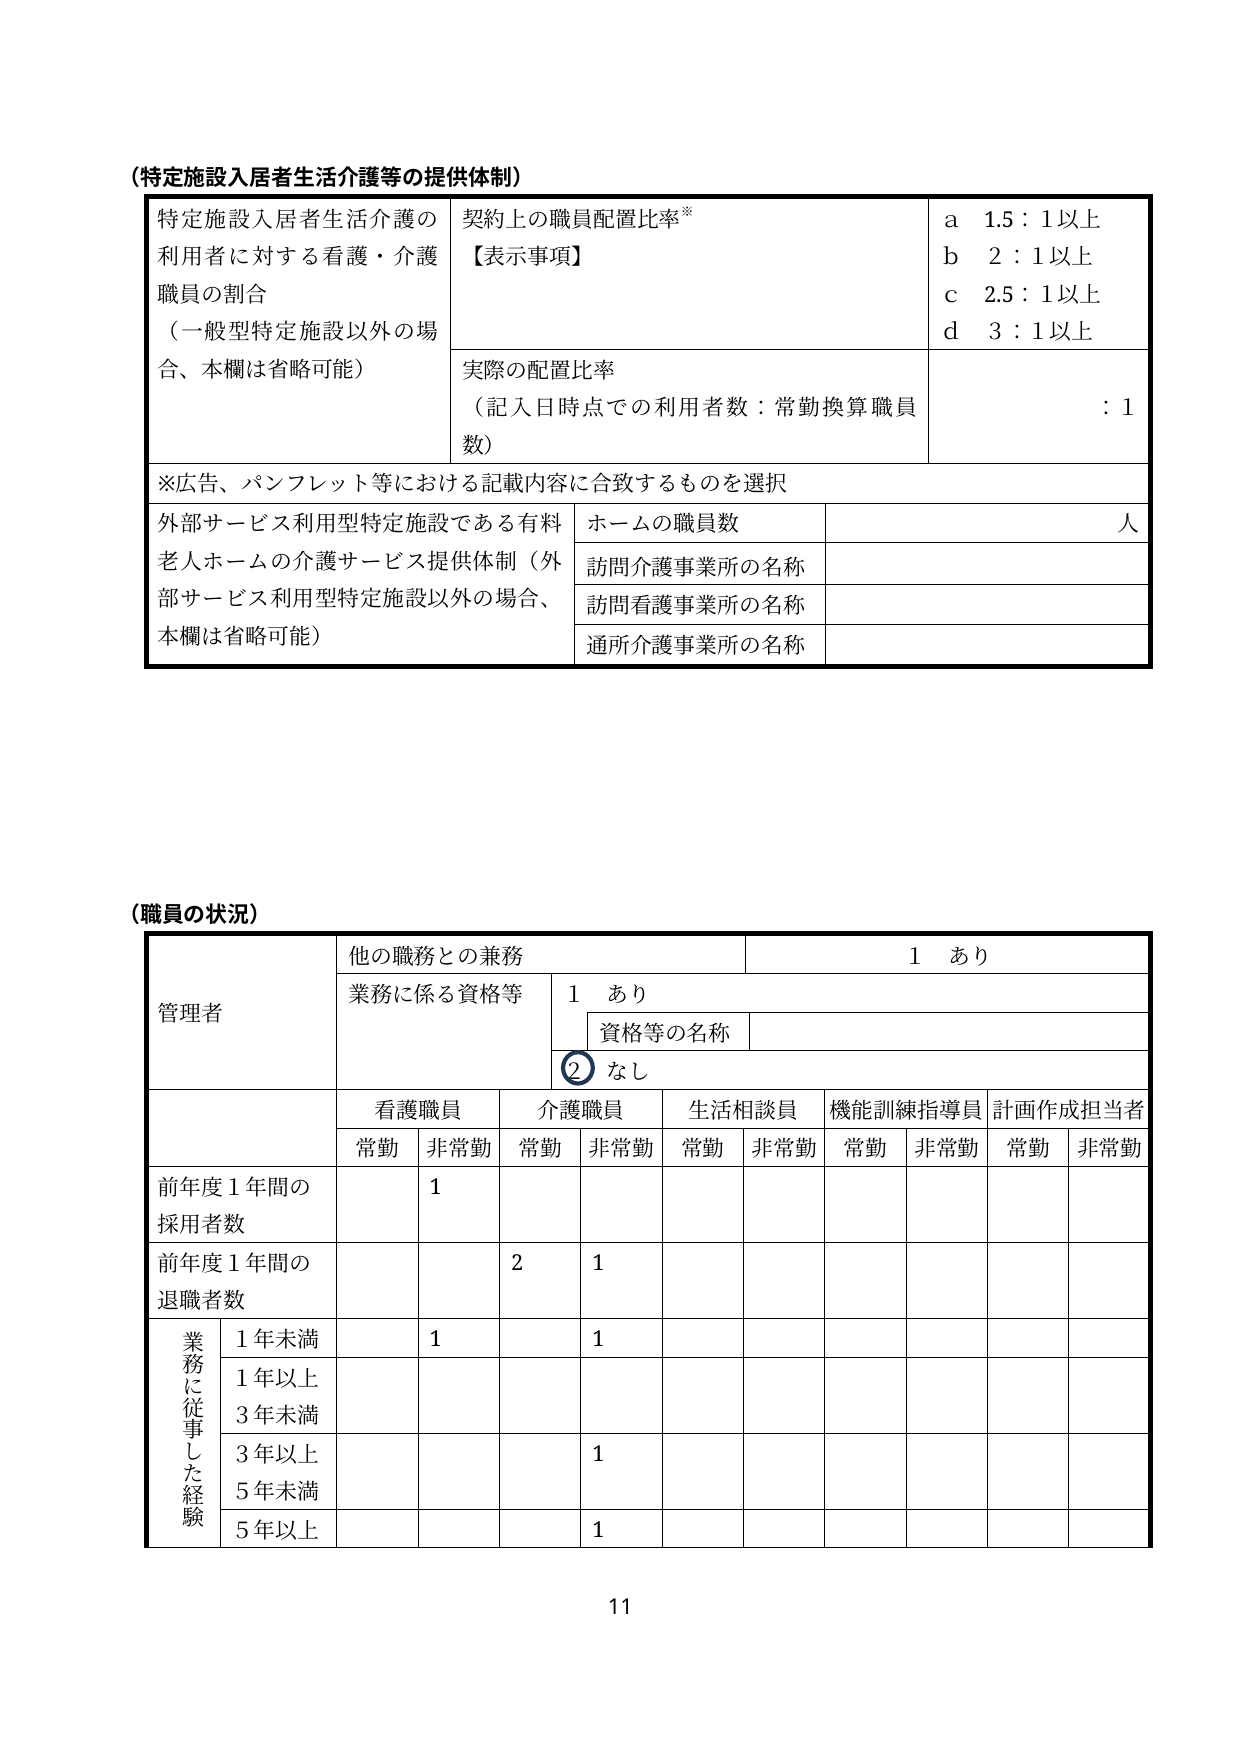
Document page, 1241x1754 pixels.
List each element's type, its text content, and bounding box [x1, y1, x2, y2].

table_cell [744, 1319, 824, 1357]
table_cell ５年以上10年未満 [221, 1510, 336, 1547]
table_cell [419, 1243, 499, 1318]
table_cell 機能訓練指導員 [825, 1090, 987, 1127]
table_cell 非常勤 [1069, 1129, 1148, 1166]
table_cell 非常勤 [744, 1129, 824, 1166]
table_cell 実際の配置比率 （記入日時点での利用者数：常勤換算職員数） [451, 350, 928, 463]
table_cell 訪問看護事業所の名称 [575, 585, 825, 624]
table_cell [419, 1434, 499, 1509]
table_cell [500, 1510, 580, 1547]
table_cell [826, 585, 1148, 624]
table_cell [663, 1510, 743, 1547]
table_cell ※広告、パンフレット等における記載内容に合致するものを選択 [149, 464, 1148, 502]
table_cell [907, 1510, 987, 1547]
table_cell [826, 543, 1148, 584]
table_cell １年以上３年未満 [221, 1358, 336, 1433]
table_cell [744, 1434, 824, 1509]
table_cell 1 [419, 1167, 499, 1242]
table_cell 常勤 [500, 1129, 580, 1166]
table_cell ：１ [929, 350, 1148, 463]
table_cell [907, 1434, 987, 1509]
table_cell [1069, 1243, 1148, 1318]
table_cell 1 [419, 1319, 499, 1357]
table_cell [825, 1358, 906, 1433]
table_cell 人 [826, 504, 1148, 542]
table_cell [825, 1167, 906, 1242]
table_cell [663, 1243, 743, 1318]
table_cell [826, 625, 1148, 664]
table_cell 外部サービス利用型特定施設である有料老人ホームの介護サービス提供体制（外部サービス利用型特定施設以外の場合、本欄は省略可能） [149, 504, 574, 664]
table_cell [581, 1358, 662, 1433]
table_header 管理者 [149, 936, 336, 1089]
table_cell 前年度１年間の採用者数 [149, 1167, 336, 1242]
table_cell ３年以上５年未満 [221, 1434, 336, 1509]
table_cell [744, 1510, 824, 1547]
table_cell 2 [500, 1243, 580, 1318]
table_cell [744, 1358, 824, 1433]
table_cell [988, 1510, 1068, 1547]
table_cell 前年度１年間の退職者数 [149, 1243, 336, 1318]
table_cell [750, 1013, 1148, 1050]
table_cell [907, 1243, 987, 1318]
table_cell 訪問介護事業所の名称 [575, 543, 825, 584]
text （特定施設入居者生活介護等の提供体制） [118, 157, 1122, 194]
table_cell [988, 1243, 1068, 1318]
table_cell 常勤 [825, 1129, 906, 1166]
table_cell 介護職員 [500, 1090, 662, 1127]
table_cell [988, 1434, 1068, 1509]
table_cell [825, 1434, 906, 1509]
table_cell [149, 1090, 336, 1166]
table_cell [825, 1319, 906, 1357]
table_cell [825, 1243, 906, 1318]
table_cell [337, 1358, 418, 1433]
table_header 契約上の職員配置比率※ 【表示事項】 [451, 199, 928, 349]
table_cell ２ なし [552, 1051, 1148, 1089]
table_cell [500, 1358, 580, 1433]
table_cell [907, 1319, 987, 1357]
table_cell 常勤 [337, 1129, 418, 1166]
table_cell [337, 1167, 418, 1242]
table_cell １ あり [552, 974, 1148, 1012]
table_cell [419, 1358, 499, 1433]
table_cell 常勤 [988, 1129, 1068, 1166]
table_cell 1 [581, 1510, 662, 1547]
table_cell 生活相談員 [663, 1090, 824, 1127]
table_cell [1069, 1358, 1148, 1433]
table_cell [907, 1358, 987, 1433]
table_cell 1 [581, 1243, 662, 1318]
table_cell 通所介護事業所の名称 [575, 625, 825, 664]
table_cell 資格等の名称 [588, 1013, 749, 1050]
table_cell [500, 1434, 580, 1509]
table_cell 非常勤 [907, 1129, 987, 1166]
table_cell [337, 1434, 418, 1509]
table_cell [825, 1510, 906, 1547]
table_cell [663, 1167, 743, 1242]
table_cell [1069, 1510, 1148, 1547]
table_cell 1 [581, 1319, 662, 1357]
table_cell 計画作成担当者 [988, 1090, 1148, 1127]
table_cell [663, 1319, 743, 1357]
table_cell 非常勤 [581, 1129, 662, 1166]
table_cell 非常勤 [419, 1129, 499, 1166]
table_cell [552, 1012, 587, 1050]
table_cell [337, 1319, 418, 1357]
table_cell [337, 1243, 418, 1318]
table_cell [581, 1167, 662, 1242]
table_cell 業務に従事した経験年数に応じた職員の人数 [149, 1319, 220, 1547]
table_cell [1069, 1167, 1148, 1242]
table_cell 業務に係る資格等 [337, 974, 551, 1089]
table_cell [663, 1434, 743, 1509]
table_cell [988, 1358, 1068, 1433]
table_header 特定施設入居者生活介護の利用者に対する看護・介護職員の割合 （一般型特定施設以外の場合、本欄は省略可能） [149, 199, 450, 463]
table_cell [744, 1167, 824, 1242]
text （職員の状況） [118, 894, 1122, 931]
table_cell [419, 1510, 499, 1547]
table_cell [1069, 1319, 1148, 1357]
table_cell [907, 1167, 987, 1242]
table_cell [500, 1319, 580, 1357]
table_cell [988, 1319, 1068, 1357]
table_cell [1069, 1434, 1148, 1509]
table_header 他の職務との兼務 [337, 936, 745, 973]
table_cell １年未満 [221, 1319, 336, 1357]
table_cell [663, 1358, 743, 1433]
table_cell [988, 1167, 1068, 1242]
table_cell [744, 1243, 824, 1318]
table_cell [337, 1510, 418, 1547]
table_cell [500, 1167, 580, 1242]
table_header １ あり [746, 936, 1148, 973]
table_cell 常勤 [663, 1129, 743, 1166]
table_cell ホームの職員数 [575, 504, 825, 542]
table_cell 看護職員 [337, 1090, 499, 1127]
table_header ａ 1.5：１以上 ｂ ２：１以上 ｃ 2.5：１以上 ｄ ３：１以上 [929, 199, 1148, 349]
table_cell 1 [581, 1434, 662, 1509]
